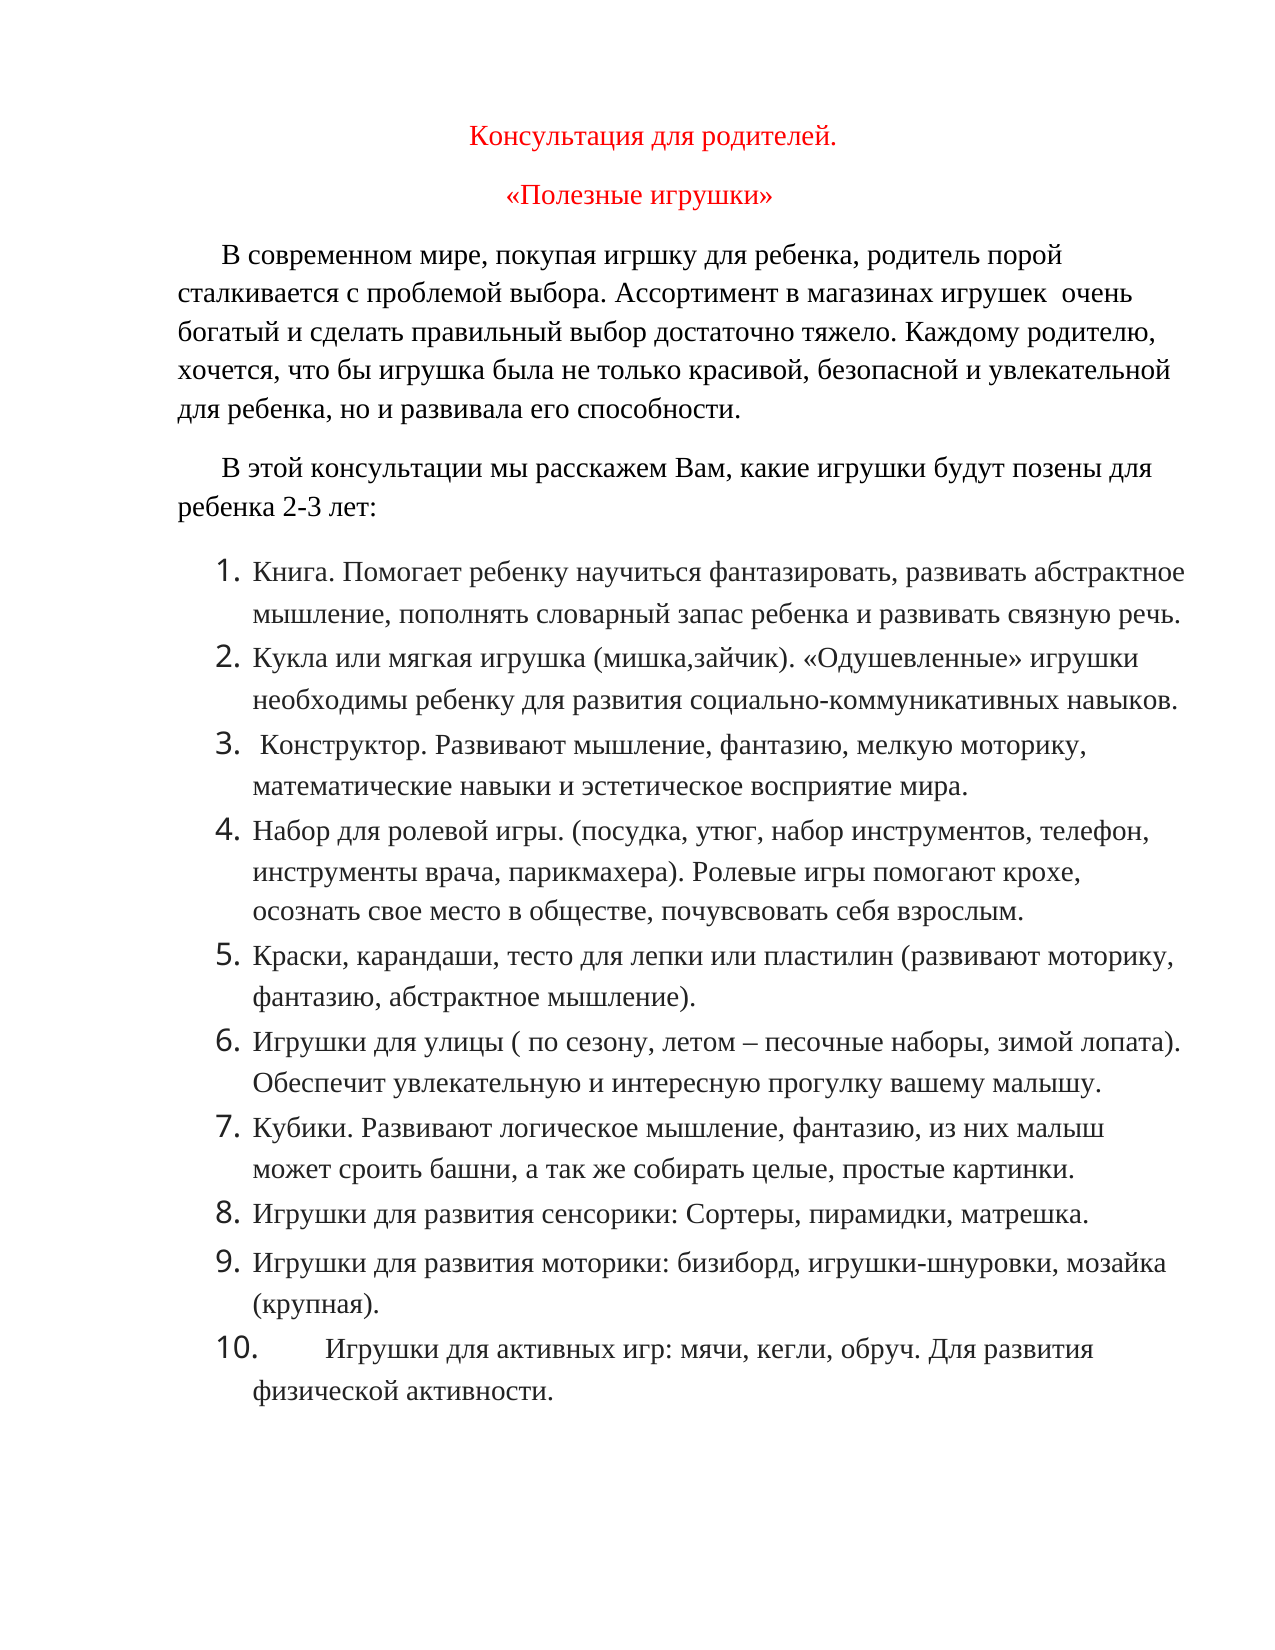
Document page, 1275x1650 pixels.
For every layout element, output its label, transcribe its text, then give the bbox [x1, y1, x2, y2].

text Консультация для родителей. [177, 118, 1186, 152]
list Игрушки для активных игр: мячи, кегли, обруч. Для развития физической активности. [215, 1325, 1186, 1406]
text «Полезные игрушки» [177, 177, 1186, 211]
list Конструктор. Развивают мышление, фантазию, мелкую моторику, математические навыки и эстетическое восприятие мира. [215, 721, 1186, 802]
list Набор для ролевой игры. (посудка, утюг, набор инструментов, телефон, инструменты врача, парикмахера). Ролевые игры помогают крохе, осознать свое место в обществе, почувсвовать себя взрослым. [215, 807, 1186, 926]
list Игрушки для развития моторики: бизиборд, игрушки-шнуровки, мозайка (крупная). [215, 1239, 1186, 1320]
list Кубики. Развивают логическое мышление, фантазию, из них малыш может сроить башни, а так же собирать целые, простые картинки. [215, 1104, 1186, 1185]
list Книга. Помогает ребенку научиться фантазировать, развивать абстрактное мышление, пополнять словарный запас ребенка и развивать связную речь. [215, 548, 1186, 629]
text В этой консультации мы расскажем Вам, какие игрушки будут позены для ребенка 2-3 лет: [177, 450, 1186, 522]
list Кукла или мягкая игрушка (мишка,зайчик). «Одушевленные» игрушки необходимы ребенку для развития социально-коммуникативных навыков. [215, 634, 1186, 716]
list Краски, карандаши, тесто для лепки или пластилин (развивают моторику, фантазию, абстрактное мышление). [215, 931, 1186, 1013]
text В современном мире, покупая игршку для ребенка, родитель порой сталкивается с проблемой выбора. Ассортимент в магазинах игрушек очень богатый и сделать правильный выбор достаточно тяжело. Каждому родителю, хочется, что бы игрушка была не только красивой, безопасной и увлекательной для ребенка, но и развивала его способности. [177, 237, 1186, 424]
list Игрушки для улицы ( по сезону, летом – песочные наборы, зимой лопата). Обеспечит увлекательную и интересную прогулку вашему малышу. [215, 1018, 1186, 1099]
list Игрушки для развития сенсорики: Сортеры, пирамидки, матрешка. [215, 1190, 1186, 1232]
